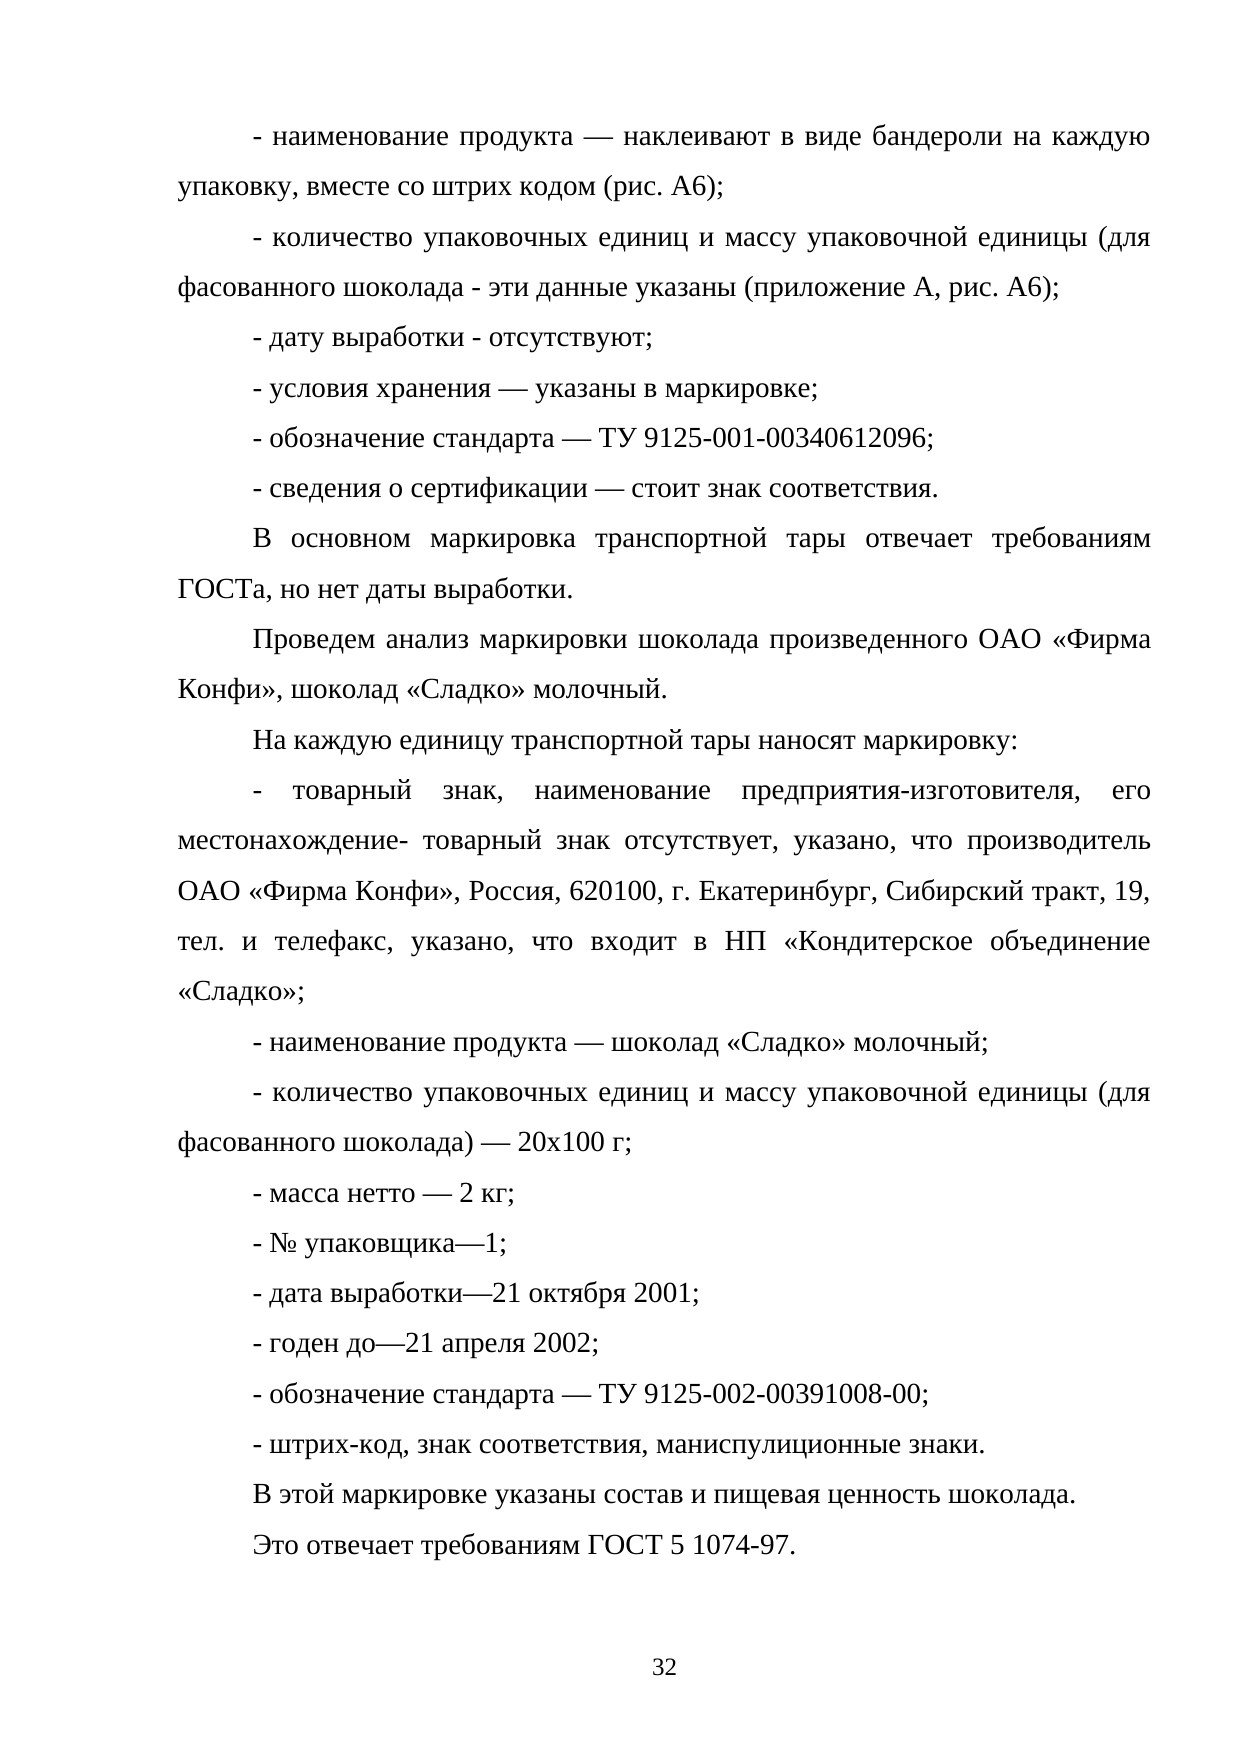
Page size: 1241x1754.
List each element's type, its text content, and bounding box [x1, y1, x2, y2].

text - количество упаковочных единиц и массу упаковочной единицы (для фасованного шоколада) — 20х100 г; [177, 1074, 1152, 1158]
text - наименование продукта — шоколад «Сладко» молочный; [177, 1024, 1152, 1057]
text - обозначение стандарта — ТУ 9125-001-00340612096; [177, 420, 1152, 453]
text - дату выработки - отсутствуют; [177, 319, 1152, 353]
text - сведения о сертификации — стоит знак соответствия. [177, 470, 1152, 504]
text - обозначение стандарта — ТУ 9125-002-00391008-00; [177, 1376, 1152, 1409]
text - наименование продукта — наклеивают в виде бандероли на каждую упаковку, вместе со штрих кодом (рис. А6); [177, 118, 1152, 202]
text - дата выработки—21 октября 2001; [177, 1275, 1152, 1309]
text - товарный знак, наименование предприятия-изготовителя, его местонахождение- товарный знак отсутствует, указано, что производитель ОАО «Фирма Конфи», Россия, . Екатеринбург, Сибирский тракт, 19, тел. и телефакс, указано, что входит в НП «Кондитерское объединение «Сладко»; [177, 772, 1152, 1007]
text Это отвечает требованиям ГОСТ 5 1074-97. [177, 1527, 1152, 1560]
text - количество упаковочных единиц и массу упаковочной единицы (для фасованного шоколада - эти данные указаны (приложение А, рис. А6); [177, 219, 1152, 303]
text - годен до—21 апреля 2002; [177, 1326, 1152, 1359]
text Проведем анализ маркировки шоколада произведенного ОАО «Фирма Конфи», шоколад «Сладко» молочный. [177, 621, 1152, 705]
text - масса нетто — ; [177, 1175, 1152, 1208]
text - штрих-код, знак соответствия, маниспулиционные знаки. [177, 1426, 1152, 1460]
text - № упаковщика—1; [177, 1225, 1152, 1258]
text На каждую единицу транспортной тары наносят маркировку: [177, 722, 1152, 755]
text В основном маркировка транспортной тары отвечает требованиям ГОСТа, но нет даты выработки. [177, 521, 1152, 604]
text - условия хранения — указаны в маркировке; [177, 370, 1152, 403]
text В этой маркировке указаны состав и пищевая ценность шоколада. [177, 1477, 1152, 1510]
